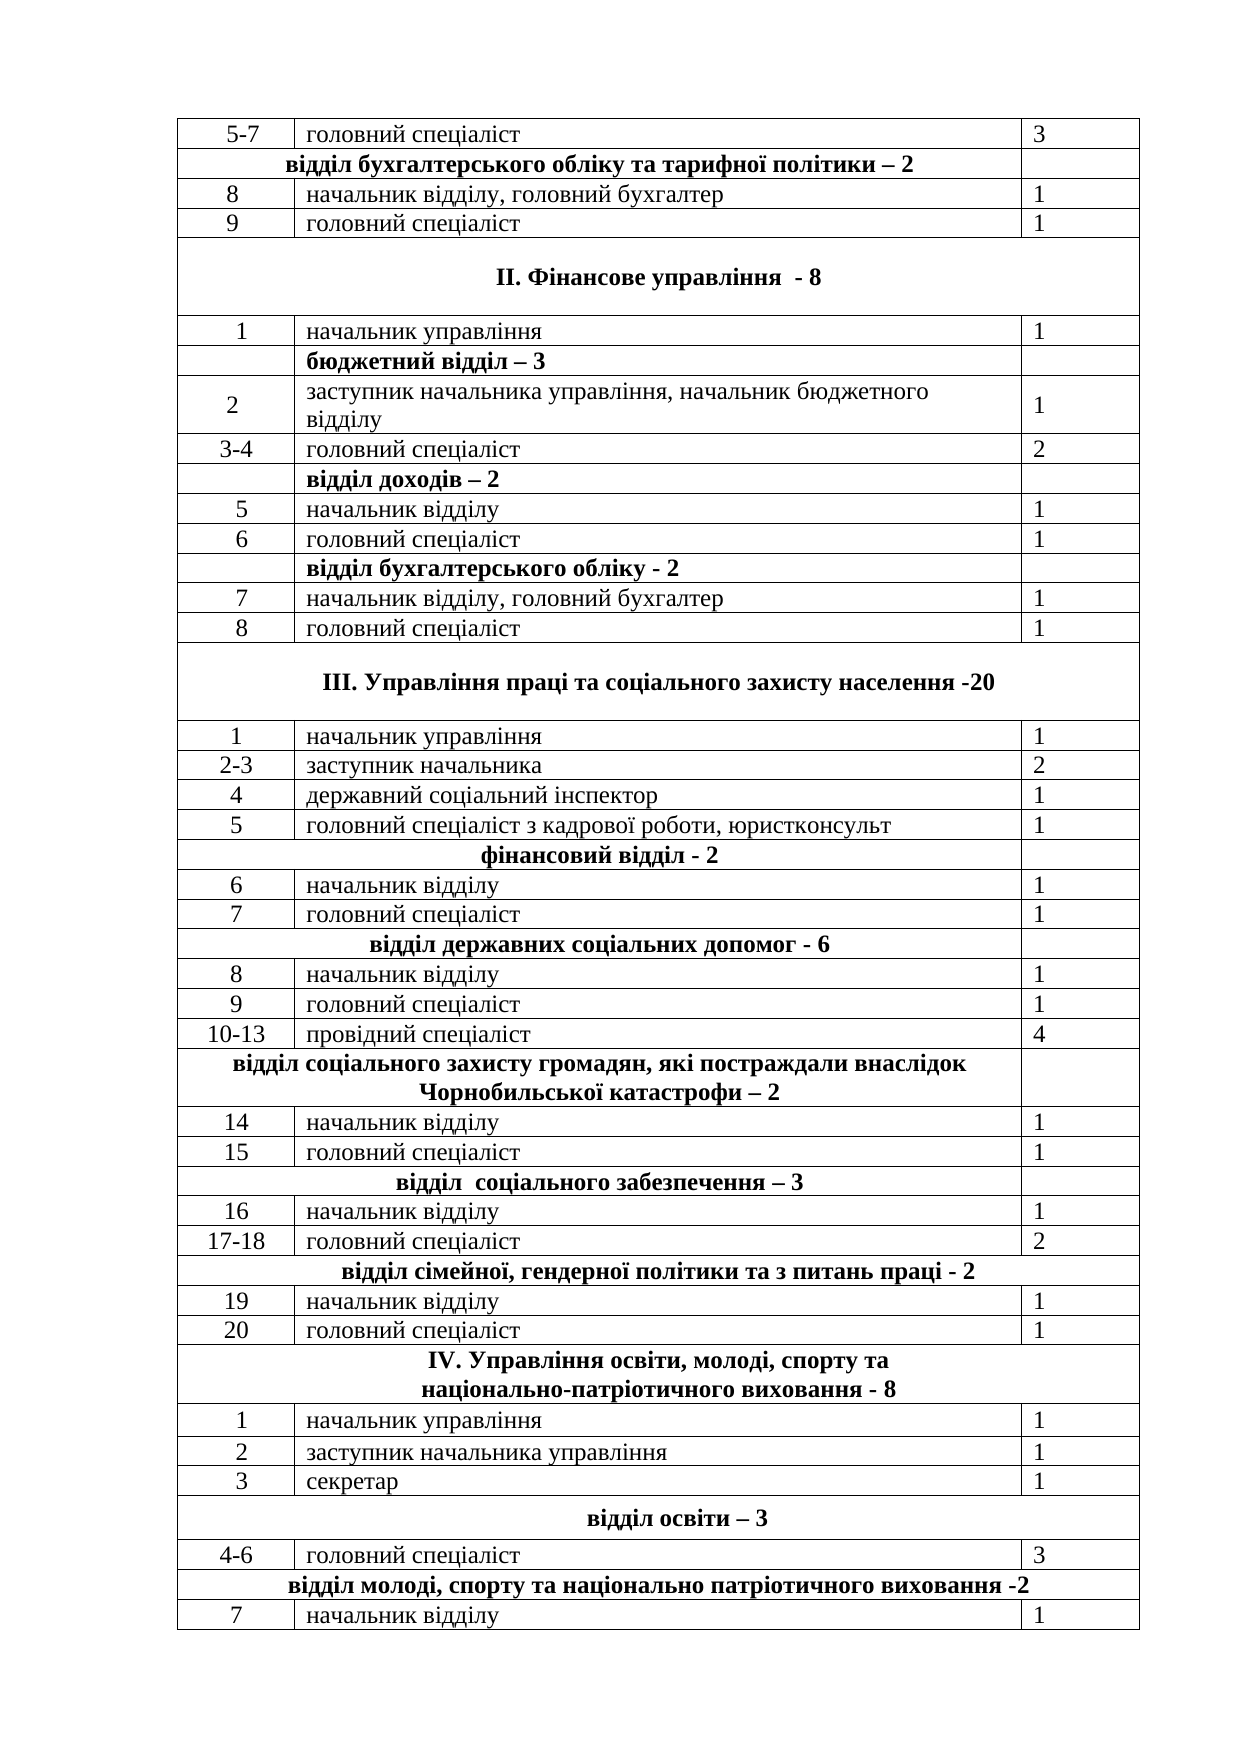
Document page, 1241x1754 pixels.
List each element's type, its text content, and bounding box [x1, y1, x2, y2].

table_cell 1 [1022, 1196, 1139, 1225]
table_cell 15 [178, 1137, 294, 1166]
table_cell головний спеціаліст [295, 1137, 1021, 1166]
table_cell заступник начальника управління [295, 1437, 1021, 1465]
table_cell 10-13 [178, 1019, 294, 1047]
table_cell 3 [1022, 119, 1139, 148]
table_cell 6 [178, 870, 294, 898]
table_cell начальник відділу [295, 1107, 1021, 1136]
table_cell начальник відділу [295, 1286, 1021, 1314]
table_cell 3 [1022, 1540, 1139, 1569]
table_cell 7 [178, 583, 294, 612]
table_cell 19 [178, 1286, 294, 1314]
table_cell відділ державних соціальних допомог - 6 [178, 929, 1021, 958]
table_cell 20 [178, 1316, 294, 1344]
table_cell начальник відділу [295, 870, 1021, 898]
table_cell [1022, 1167, 1139, 1195]
table_cell 3-4 [178, 434, 294, 463]
table_cell 3 [178, 1466, 294, 1495]
table_cell 1 [1022, 1316, 1139, 1344]
table_cell 5 [178, 494, 294, 523]
table_cell начальник управління [295, 316, 1021, 345]
table_cell 9 [178, 989, 294, 1018]
table_cell відділ освіти – 3 [178, 1496, 1139, 1539]
table_cell III. Управління праці та соціального захисту населення -20 [178, 643, 1139, 720]
table_cell провідний спеціаліст [295, 1019, 1021, 1047]
table_cell державний соціальний інспектор [295, 780, 1021, 809]
table_cell начальник відділу, головний бухгалтер [295, 179, 1021, 207]
table_cell 1 [1022, 583, 1139, 612]
table_cell головний спеціаліст [295, 989, 1021, 1018]
table_cell 2-3 [178, 751, 294, 779]
table_cell начальник управління [295, 721, 1021, 749]
table_cell 1 [178, 721, 294, 749]
table_cell 2 [1022, 1226, 1139, 1255]
table_cell IV. Управління освіти, молоді, спорту та національно-патріотичного виховання - 8 [178, 1345, 1139, 1403]
table_cell 8 [178, 613, 294, 642]
table_cell 14 [178, 1107, 294, 1136]
table_cell начальник відділу [295, 1600, 1021, 1628]
table_cell 4 [1022, 1019, 1139, 1047]
table_cell бюджетний відділ – 3 [295, 346, 1021, 375]
table_cell 1 [1022, 1466, 1139, 1495]
table_cell начальник відділу [295, 494, 1021, 523]
table_cell 1 [1022, 989, 1139, 1018]
table_cell відділ бухгалтерського обліку - 2 [295, 554, 1021, 582]
table_cell 1 [1022, 209, 1139, 237]
table_cell 8 [178, 179, 294, 207]
table_cell 2 [178, 1437, 294, 1465]
table_cell II. Фінансове управління - 8 [178, 238, 1139, 315]
table_cell відділ сімейної, гендерної політики та з питань праці - 2 [178, 1256, 1139, 1285]
table_cell 1 [178, 316, 294, 345]
table_cell 1 [1022, 721, 1139, 749]
table_cell секретар [295, 1466, 1021, 1495]
table_cell 1 [1022, 780, 1139, 809]
table_cell головний спеціаліст [295, 1226, 1021, 1255]
table_cell [1022, 149, 1139, 178]
table_cell 1 [1022, 179, 1139, 207]
table_cell начальник відділу, головний бухгалтер [295, 583, 1021, 612]
table_cell 1 [1022, 1600, 1139, 1628]
table_cell 1 [1022, 1107, 1139, 1136]
table_cell 2 [1022, 751, 1139, 779]
table_cell 8 [178, 959, 294, 988]
table_cell головний спеціаліст [295, 613, 1021, 642]
table_cell 1 [1022, 376, 1139, 433]
table_cell головний спеціаліст [295, 1316, 1021, 1344]
table_cell 6 [178, 524, 294, 552]
table_cell начальник відділу [295, 1196, 1021, 1225]
table_cell головний спеціаліст [295, 434, 1021, 463]
table_cell 5 [178, 810, 294, 839]
table_cell заступник начальника [295, 751, 1021, 779]
table_cell головний спеціаліст [295, 1540, 1021, 1569]
table_cell 4 [178, 780, 294, 809]
table_cell 1 [1022, 494, 1139, 523]
table_cell головний спеціаліст [295, 524, 1021, 552]
table_cell відділ соціального захисту громадян, які постраждали внаслідок Чорнобильської катастрофи – 2 [178, 1049, 1021, 1106]
table_cell відділ бухгалтерського обліку та тарифної політики – 2 [178, 149, 1021, 178]
table_cell 1 [1022, 1437, 1139, 1465]
table_cell 1 [1022, 613, 1139, 642]
table_cell 4-6 [178, 1540, 294, 1569]
table_cell [178, 554, 294, 582]
table_cell фінансовий відділ - 2 [178, 840, 1021, 869]
table_cell 2 [1022, 434, 1139, 463]
table_cell 1 [1022, 959, 1139, 988]
table_cell начальник управління [295, 1404, 1021, 1436]
table_cell 1 [1022, 1137, 1139, 1166]
table_cell 7 [178, 1600, 294, 1628]
table_cell 1 [1022, 1286, 1139, 1314]
table_cell [1022, 346, 1139, 375]
table_cell начальник відділу [295, 959, 1021, 988]
table_cell [178, 346, 294, 375]
table_cell 5-7 [178, 119, 294, 148]
table_cell [1022, 554, 1139, 582]
table_cell 1 [1022, 1404, 1139, 1436]
table_cell заступник начальника управління, начальник бюджетного відділу [295, 376, 1021, 433]
table_cell головний спеціаліст [295, 119, 1021, 148]
table_cell [1022, 464, 1139, 493]
table_cell відділ соціального забезпечення – 3 [178, 1167, 1021, 1195]
table_cell 1 [178, 1404, 294, 1436]
table_cell [1022, 1049, 1139, 1106]
table_cell відділ доходів – 2 [295, 464, 1021, 493]
table_cell головний спеціаліст [295, 900, 1021, 928]
table_cell 7 [178, 900, 294, 928]
table_cell [1022, 840, 1139, 869]
table_cell 16 [178, 1196, 294, 1225]
table_cell головний спеціаліст з кадрової роботи, юристконсульт [295, 810, 1021, 839]
table_cell [178, 464, 294, 493]
table_cell 2 [178, 376, 294, 433]
table_cell 1 [1022, 870, 1139, 898]
table_cell відділ молоді, спорту та національно патріотичного виховання -2 [178, 1570, 1139, 1599]
table_cell головний спеціаліст [295, 209, 1021, 237]
table_cell 1 [1022, 810, 1139, 839]
table_cell 17-18 [178, 1226, 294, 1255]
table_cell 1 [1022, 316, 1139, 345]
table_cell 1 [1022, 900, 1139, 928]
table_cell 1 [1022, 524, 1139, 552]
table_cell 9 [178, 209, 294, 237]
table_cell [1022, 929, 1139, 958]
